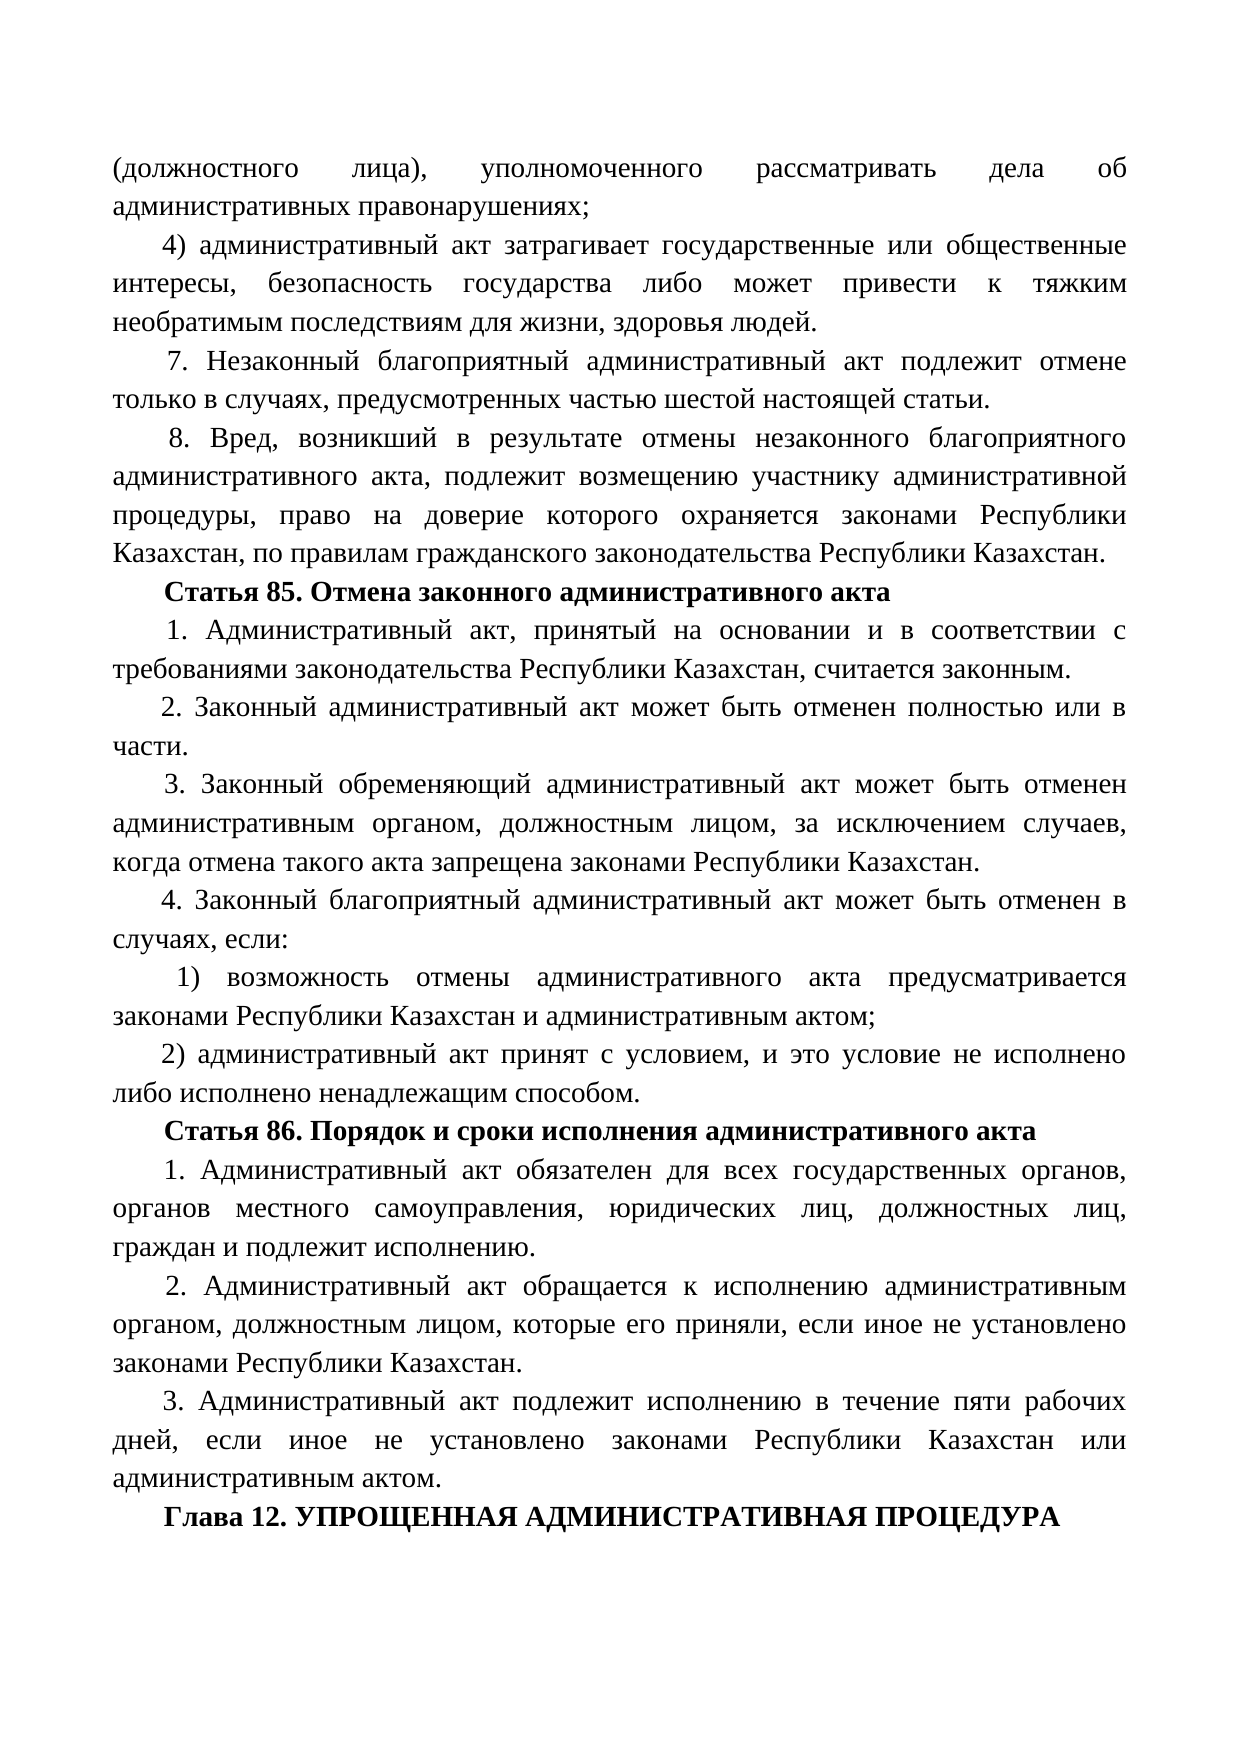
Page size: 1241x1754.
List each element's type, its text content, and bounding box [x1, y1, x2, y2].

text 8. Вред, возникший в результате отмены незаконного благоприятного административного акта, подлежит возмещению участнику административной процедуры, право на доверие которого охраняется законами Республики Казахстан, по правилам гражданского законодательства Республики Казахстан. [112, 420, 1128, 569]
text 4) административный акт затрагивает государственные или общественные интересы, безопасность государства либо может привести к тяжким необратимым последствиям для жизни, здоровья людей. [112, 227, 1128, 338]
text 4. Законный благоприятный административный акт может быть отменен в случаях, если: [112, 882, 1128, 954]
text 2. Законный административный акт может быть отменен полностью или в части. [112, 689, 1128, 762]
text 7. Незаконный благоприятный административный акт подлежит отмене только в случаях, предусмотренных частью шестой настоящей статьи. [112, 343, 1128, 415]
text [112, 150, 1128, 222]
text Глава 12. УПРОЩЕННАЯ АДМИНИСТРАТИВНАЯ ПРОЦЕДУРА [112, 1499, 1128, 1532]
text Статья 85. Отмена законного административного акта [112, 574, 1128, 607]
text 1. Административный акт обязателен для всех государственных органов, органов местного самоуправления, юридических лиц, должностных лиц, граждан и подлежит исполнению. [112, 1152, 1128, 1263]
text 3. Законный обременяющий административный акт может быть отменен административным органом, должностным лицом, за исключением случаев, когда отмена такого акта запрещена законами Республики Казахстан. [112, 767, 1128, 877]
text 1. Административный акт, принятый на основании и в соответствии с требованиями законодательства Республики Казахстан, считается законным. [112, 612, 1128, 684]
text 1) возможность отмены административного акта предусматривается законами Республики Казахстан и административным актом; [112, 959, 1128, 1031]
text 3. Административный акт подлежит исполнению в течение пяти рабочих дней, если иное не установлено законами Республики Казахстан или административным актом. [112, 1383, 1128, 1494]
text Статья 86. Порядок и сроки исполнения административного акта [112, 1113, 1128, 1147]
text 2) административный акт принят с условием, и это условие не исполнено либо исполнено ненадлежащим способом. [112, 1036, 1128, 1108]
text 2. Административный акт обращается к исполнению административным органом, должностным лицом, которые его приняли, если иное не установлено законами Республики Казахстан. [112, 1268, 1128, 1378]
